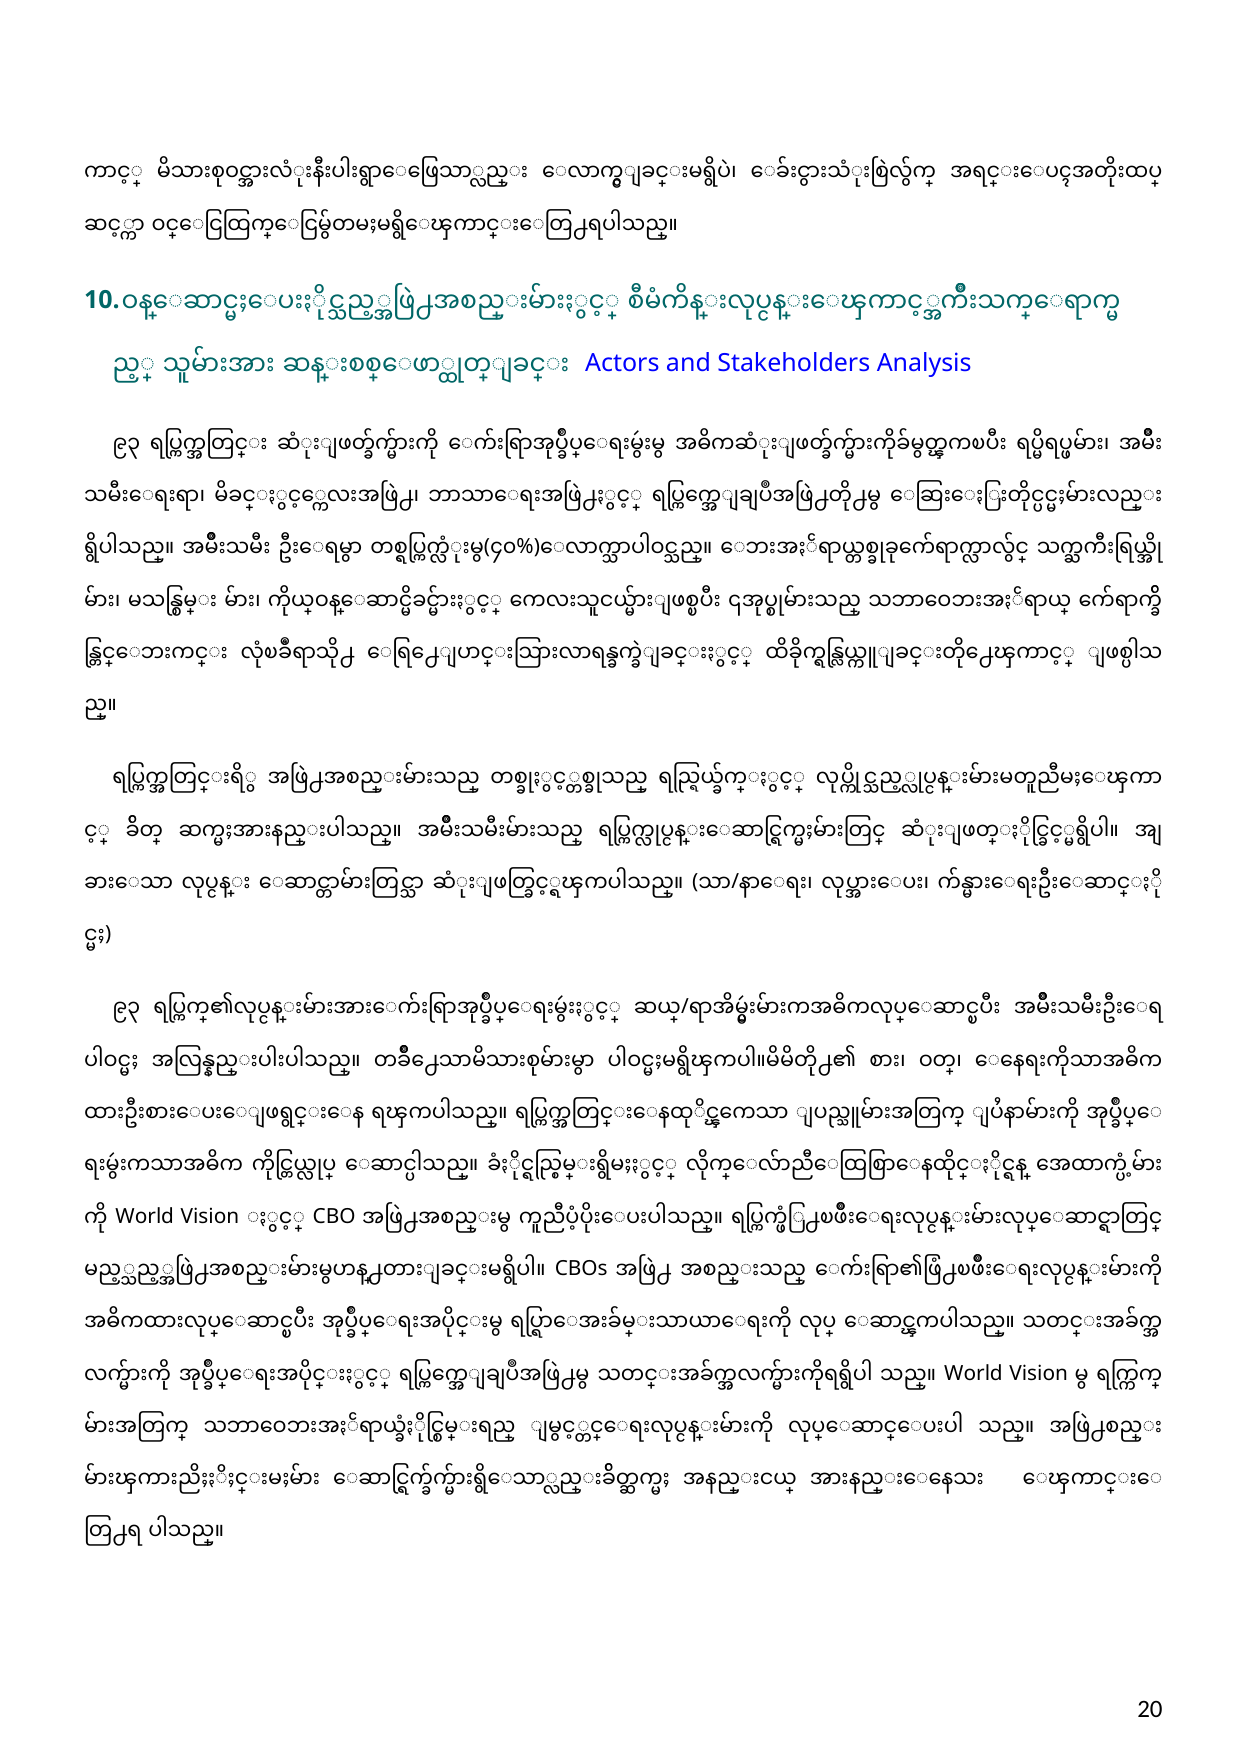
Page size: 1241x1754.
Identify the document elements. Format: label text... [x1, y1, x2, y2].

text ၉၃ ရပ္ကြက္အတြင္း ဆံုးျဖတ္ခ်က္မ်ားကို ေက်းရြာအုပ္ခ်ဳပ္ေရးမွဴးမွ အဓိကဆံုးျဖတ္ခ်က္မ်ားကိုခ်မွတ္ၾကၿပီး ရပ္မိရပ္ဖမ်ား၊ အမ်ိဳး သမီးေရးရာ၊ မိခင္ႏွင့္ကေလးအဖြဲ႕၊ ဘာသာေရးအဖြဲ႕ႏွင့္ ရပ္ကြက္အေျချပဳအဖြဲ႕တို႕မွ ေဆြးေႏြးတိုင္ပင္မႈမ်ားလည္းရွိပါသည္။ အမ်ဳိးသမီး ဦးေရမွာ တစ္ရပ္ကြက္လံုးမွ(၄၀%)ေလာက္သာပါဝင္သည္။ ေဘးအႏၲရာယ္တစ္ခုခုက်ေရာက္လာလွ်င္ သက္ႀကီးရြယ္အိုမ်ား၊ မသန္စြမ္း မ်ား၊ ကိုယ္ဝန္ေဆာင္မိခင္မ်ားႏွင့္ ကေလးသူငယ္မ်ားျဖစ္ၿပီး ၎အုပ္စုမ်ားသည္ သဘာဝေဘးအႏၲရာယ္ က်ေရာက္ခ်ိန္တြင္ေဘးကင္း လုံၿခဳံရာသို႕ ေရြ႕ေျပာင္းသြားလာရန္ခက္ခဲျခင္းႏွင့္ ထိခိုက္ရန္လြယ္ကူျခင္းတို႕ေၾကာင့္ ျဖစ္ပါသည္။ [84, 422, 1162, 729]
list ဝန္ေဆာင္မႈေပးႏိုင္သည့္အဖြဲ႕အစည္းမ်ားႏွင့္ စီမံကိန္းလုပ္ငန္းေၾကာင့္အက်ိဳးသက္ေရာက္မည့္ သူမ်ားအား ဆန္းစစ္ေဖာ္ထုတ္ျခင္း Actors and Stakeholders Analysis [84, 275, 1162, 393]
text ၉၃ ရပ္ကြက္၏လုပ္ငန္းမ်ားအားေက်းရြာအုပ္ခ်ဳပ္ေရးမွဴးႏွင့္ ဆယ္/ရာအိမ္မွဴးမ်ားကအဓိကလုပ္ေဆာင္ၿပီး အမ်ဳိးသမီးဦးေရ ပါဝင္မႈ အလြန္နည္းပါးပါသည္။ တခ်ိဳ႕ေသာမိသားစုမ်ားမွာ ပါဝင္မႈမရွိၾကပါ။မိမိတို႕၏ စား၊ ဝတ္၊ ေနေရးကိုသာအဓိကထားဦးစားေပးေျဖရွင္းေန ရၾကပါသည္။ ရပ္ကြက္အတြင္းေနထုိင္ၾကေသာ ျပည္သူမ်ားအတြက္ ျပႆနာမ်ားကို အုပ္ခ်ဳပ္ေရးမွဴးကသာအဓိက ကိုင္တြယ္လုပ္ ေဆာင္ပါသည္။ ခံႏိုင္ရည္စြမ္းရွိမႈႏွင့္ လိုက္ေလ်ာညီေထြစြာေနထိုင္ႏိုင္ရန္ အေထာက္ပံ့မ်ားကို World Vision ႏွင့္ CBO အဖြဲ႕အစည္းမွ ကူညီပံ့ပိုးေပးပါသည္။ ရပ္ကြက္ဖံြ႕ၿဖိဳးေရးလုပ္ငန္းမ်ားလုပ္ေဆာင္ရာတြင္ မည့္သည့္အဖြဲ႕အစည္းမ်ားမွဟန္႕တားျခင္းမရွိပါ။ CBOs အဖြဲ႕ အစည္းသည္ ေက်းရြာ၏ဖြံ႕ၿဖိဳးေရးလုပ္ငန္းမ်ားကို အဓိကထားလုပ္ေဆာင္ၿပီး အုပ္ခ်ဳပ္ေရးအပိုင္းမွ ရပ္ရြာေအးခ်မ္းသာယာေရးကို လုပ္ ေဆာင္ၾကပါသည္။ သတင္းအခ်က္အလက္မ်ားကို အုပ္ခ်ဳပ္ေရးအပိုင္းႏွင့္ ရပ္ကြက္အေျချပဳအဖြဲ႕မွ သတင္းအခ်က္အလက္မ်ားကိုရရွိပါ သည္။ World Vision မွ ရက္ကြက္မ်ားအတြက္ သဘာဝေဘးအႏၲရာယ္ခံႏိုင္စြမ္းရည္ ျမွင့္တင္ေရးလုပ္ငန္းမ်ားကို လုပ္ေဆာင္ေပးပါ သည္။ အဖြဲ႕စည္းမ်ားၾကားညိႈႏိႈင္းမႈမ်ား ေဆာင္ရြက္ခ်က္မ်ားရွိေသာ္လည္းခ်ိတ္ဆက္မႈ အနည္းငယ္ အားနည္းေနေသး ေၾကာင္းေတြ႕ရ ပါသည္။ [84, 986, 1162, 1555]
text ရပ္ကြက္အတြင္းရိွ အဖြဲ႕အစည္းမ်ားသည္ တစ္ခုႏွင့္တစ္ခုသည္ ရည္ရြယ္ခ်က္ႏွင့္ လုပ္ကိုင္သည့္လုပ္ငန္းမ်ားမတူညီမႈေၾကာင့္ ခ်ိတ္ ဆက္မႈအားနည္းပါသည္။ အမ်ဳိးသမီးမ်ားသည္ ရပ္ကြက္လုပ္ငန္းေဆာင္ရြက္မႈမ်ားတြင္ ဆံုးျဖတ္ႏိုင္ခြင့္မရွိပါ။ အျခားေသာ လုပ္ငန္း ေဆာင္တာမ်ားတြင္သာ ဆံုးျဖတ္ခြင့္ရၾကပါသည္။ (သာ/နာေရး၊ လုပ္အားေပး၊ က်န္မားေရးဦးေဆာင္ႏိုင္မႈ) [84, 756, 1162, 959]
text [84, 150, 1162, 248]
